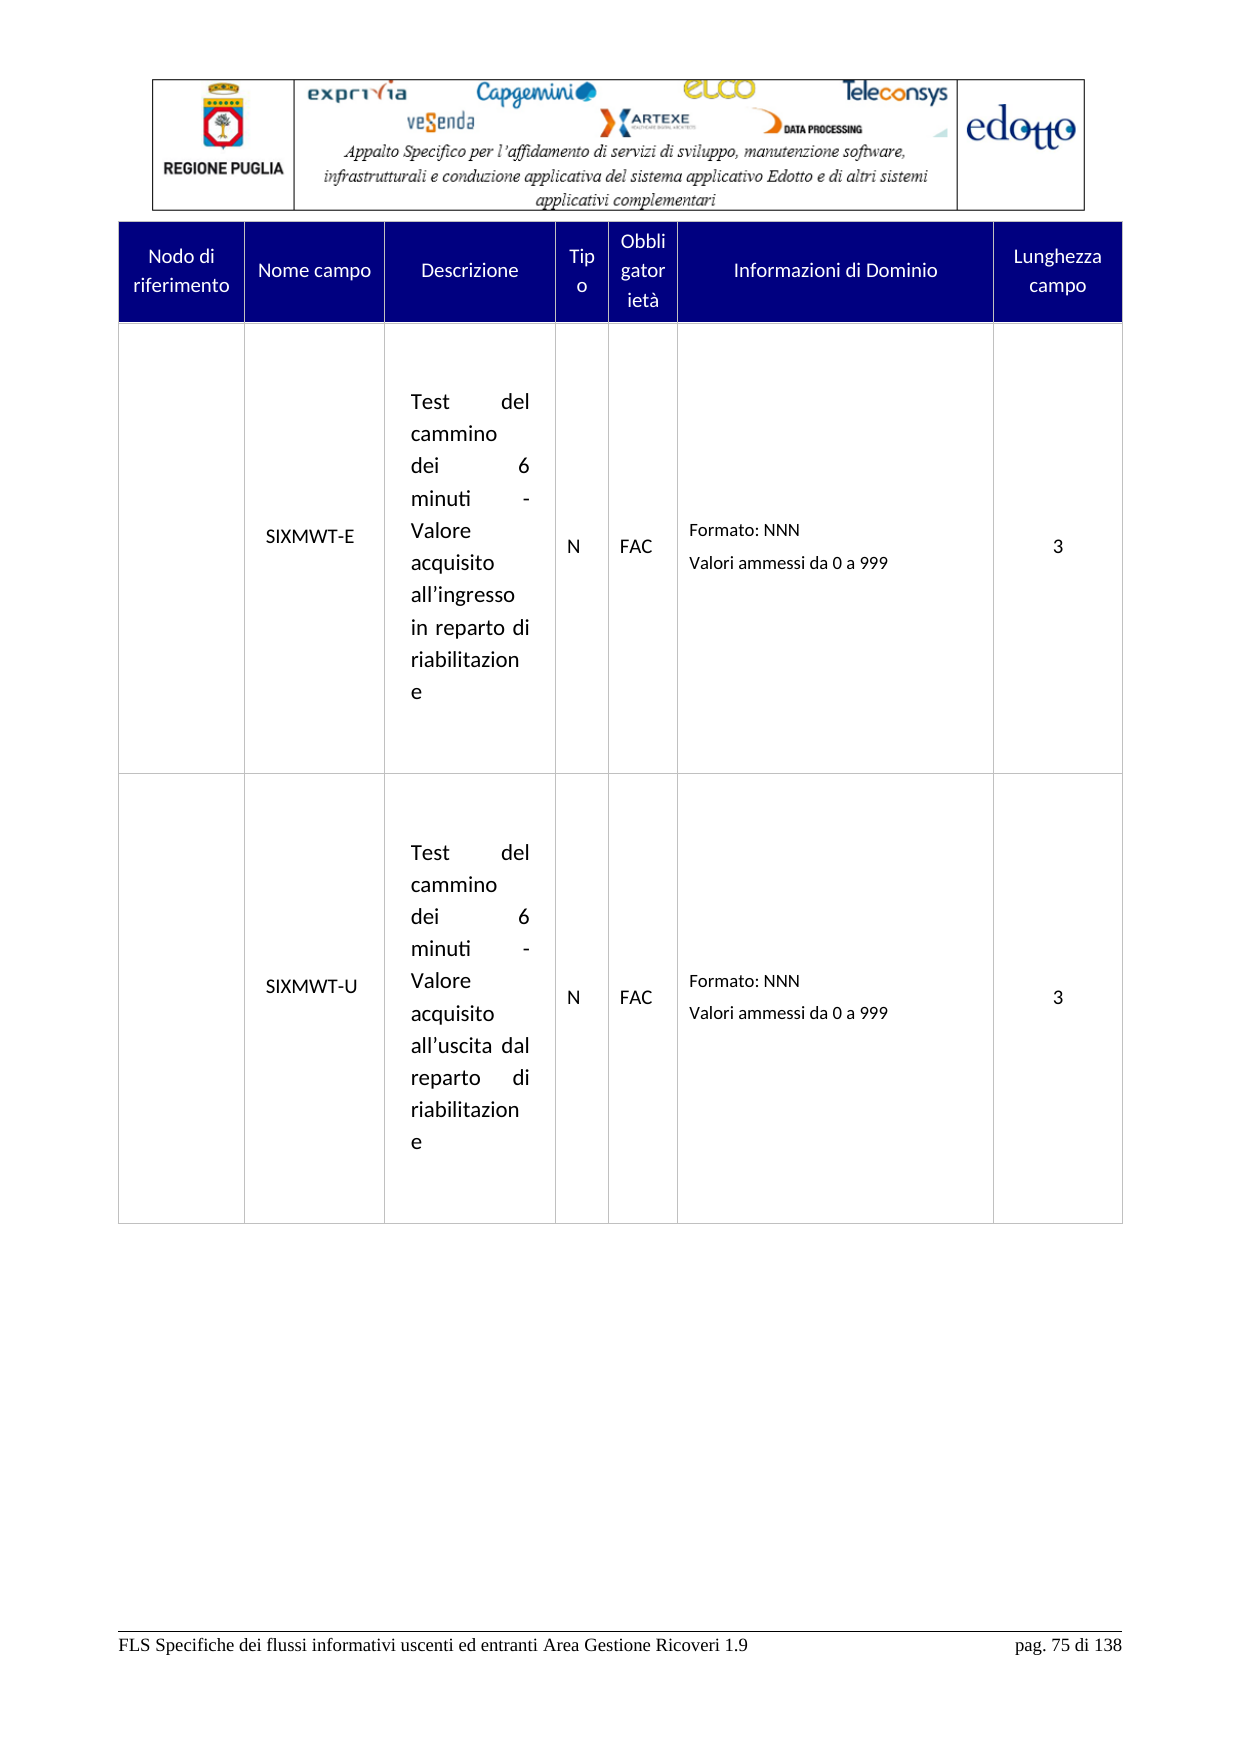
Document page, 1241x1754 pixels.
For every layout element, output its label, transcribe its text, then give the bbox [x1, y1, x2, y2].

table_cell [119, 324, 244, 773]
picture [147, 73, 1093, 218]
table_header Informazioni di Dominio [678, 222, 993, 322]
table_cell FAC [609, 324, 677, 773]
table_cell Test del cammino dei 6 minuti - Valore acquisito all’uscita dal reparto di riabilitazione [385, 774, 555, 1223]
table_cell Formato: NNN Valori ammessi da 0 a 999 [678, 774, 993, 1223]
table_cell SIXMWT-E [245, 324, 384, 773]
table_header Obbligatorietà [609, 222, 677, 322]
table_cell 3 [994, 774, 1122, 1223]
table_cell Test del cammino dei 6 minuti - Valore acquisito all’ingresso in reparto di riabilitazione [385, 324, 555, 773]
table_cell N [556, 774, 608, 1223]
table_cell SIXMWT-U [245, 774, 384, 1223]
table_header Nome campo [245, 222, 384, 322]
table_header Nodo di riferimento [119, 222, 244, 322]
table_header Lunghezza campo [994, 222, 1122, 322]
table_cell FAC [609, 774, 677, 1223]
table_cell [119, 774, 244, 1223]
table_header Tipo [556, 222, 608, 322]
table_cell 3 [994, 324, 1122, 773]
table_cell N [556, 324, 608, 773]
table_cell Formato: NNN Valori ammessi da 0 a 999 [678, 324, 993, 773]
table_header Descrizione [385, 222, 555, 322]
